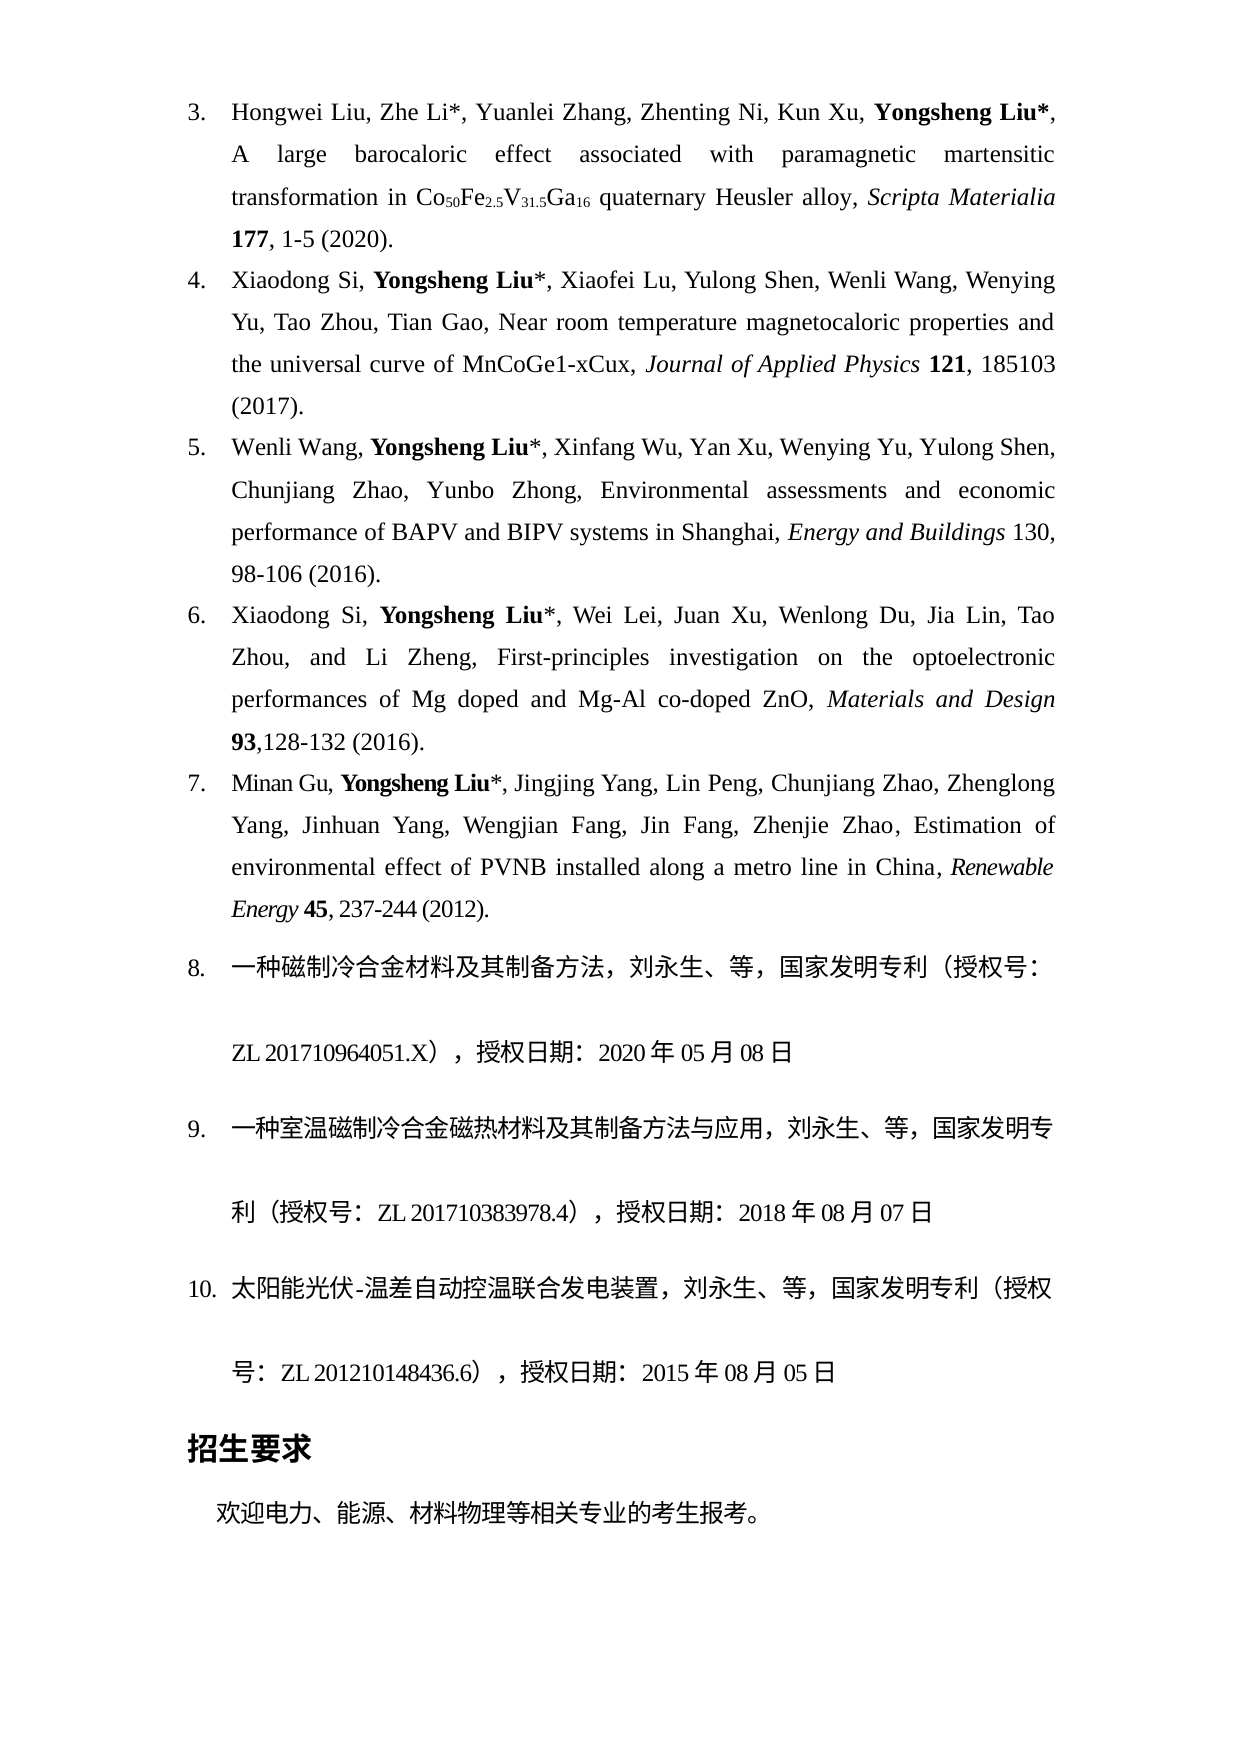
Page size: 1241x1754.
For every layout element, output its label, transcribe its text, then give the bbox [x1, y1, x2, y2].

list Hongwei Liu, Zhe Li*, Yuanlei Zhang, Zhenting Ni, Kun Xu, Yongsheng Liu*, A large barocaloric effect associated with paramagnetic martensitic transformation in Co50Fe2.5V31.5Ga16 quaternary Heusler alloy, Scripta Materialia 177, 1-5 (2020). [187, 95, 1056, 254]
list 一种室温磁制冷合金磁热材料及其制备方法与应用，刘永生、等，国家发明专利（授权号：ZL 201710383978.4），授权日期：2018年08月07日 [187, 1094, 1056, 1243]
list 一种磁制冷合金材料及其制备方法，刘永生、等，国家发明专利（授权号：ZL 201710964051.X），授权日期：2020年05月08日 [187, 933, 1056, 1083]
list Minan Gu, Yongsheng Liu*, Jingjing Yang, Lin Peng, Chunjiang Zhao, Zhenglong Yang, Jinhuan Yang, Wengjian Fang, Jin Fang, Zhenjie Zhao, Estimation of environmental effect of PVNB installed along a metro line in China, Renewable Energy 45, 237-244 (2012). [187, 766, 1056, 925]
list 太阳能光伏-温差自动控温联合发电装置，刘永生、等，国家发明专利（授权号：ZL 201210148436.6），授权日期：2015年08月05日 [187, 1254, 1056, 1403]
list Xiaodong Si, Yongsheng Liu*, Wei Lei, Juan Xu, Wenlong Du, Jia Lin, Tao Zhou, and Li Zheng, First-principles investigation on the optoelectronic performances of Mg doped and Mg-Al co-doped ZnO, Materials and Design 93,128-132 (2016). [187, 598, 1056, 757]
list Xiaodong Si, Yongsheng Liu*, Xiaofei Lu, Yulong Shen, Wenli Wang, Wenying Yu, Tao Zhou, Tian Gao, Near room temperature magnetocaloric properties and the universal curve of MnCoGe1-xCux, Journal of Applied Physics 121, 185103 (2017). [187, 263, 1056, 422]
text 招生要求 [187, 1414, 1053, 1479]
text 欢迎电力、能源、材料物理等相关专业的考生报考。 [187, 1479, 1053, 1544]
list Wenli Wang, Yongsheng Liu*, Xinfang Wu, Yan Xu, Wenying Yu, Yulong Shen, Chunjiang Zhao, Yunbo Zhong, Environmental assessments and economic performance of BAPV and BIPV systems in Shanghai, Energy and Buildings 130, 98-106 (2016). [187, 431, 1056, 590]
